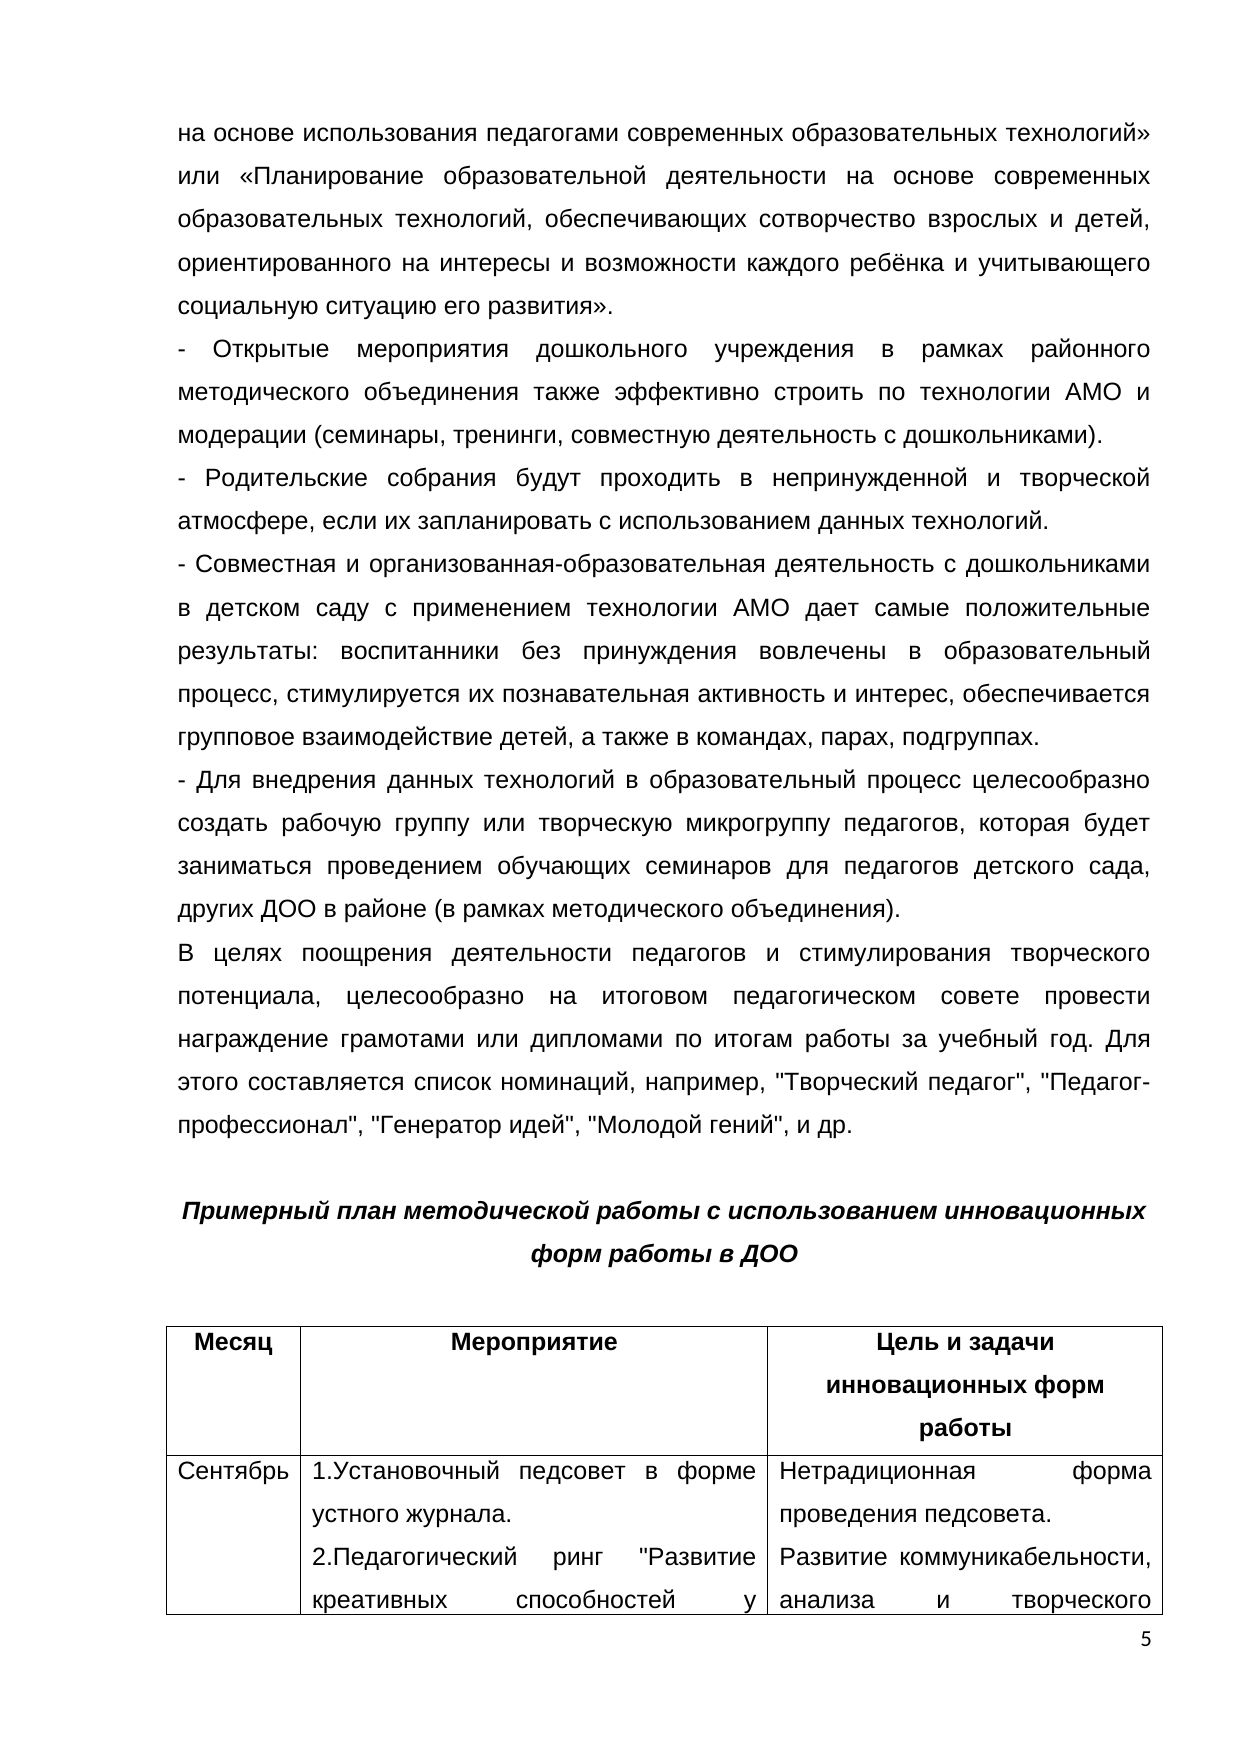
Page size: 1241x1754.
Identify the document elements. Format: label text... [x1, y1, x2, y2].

table_header Мероприятие [301, 1327, 767, 1455]
table_header Цель и задачи инновационных форм работы [768, 1327, 1162, 1455]
text - Открытые мероприятия дошкольного учреждения в рамках районного методического объединения также эффективно строить по технологии АМО и модерации (семинары, тренинги, совместную деятельность с дошкольниками). [177, 334, 1152, 449]
text - Для внедрения данных технологий в образовательный процесс целесообразно создать рабочую группу или творческую микрогруппу педагогов, которая будет заниматься проведением обучающих семинаров для педагогов детского сада, других ДОО в районе (в рамках методического объединения). [177, 765, 1152, 923]
text - Совместная и организованная-образовательная деятельность с дошкольниками в детском саду с применением технологии АМО дает самые положительные результаты: воспитанники без принуждения вовлечены в образовательный процесс, стимулируется их познавательная активность и интерес, обеспечивается групповое взаимодействие детей, а также в командах, парах, подгруппах. [177, 549, 1152, 751]
text Примерный план методической работы с использованием инновационных форм работы в ДОО [177, 1196, 1152, 1268]
text - Родительские собрания будут проходить в непринужденной и творческой атмосфере, если их запланировать с использованием данных технологий. [177, 463, 1152, 535]
table_cell Сентябрь [167, 1456, 300, 1614]
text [177, 118, 1152, 319]
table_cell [301, 1456, 767, 1614]
table_header Месяц [167, 1327, 300, 1455]
text В целях поощрения деятельности педагогов и стимулирования творческого потенциала, целесообразно на итоговом педагогическом совете провести награждение грамотами или дипломами по итогам работы за учебный год. Для этого составляется список номинаций, например, "Творческий педагог", "Педагог-профессионал", "Генератор идей", "Молодой гений", и др. [177, 937, 1152, 1139]
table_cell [768, 1456, 1162, 1614]
